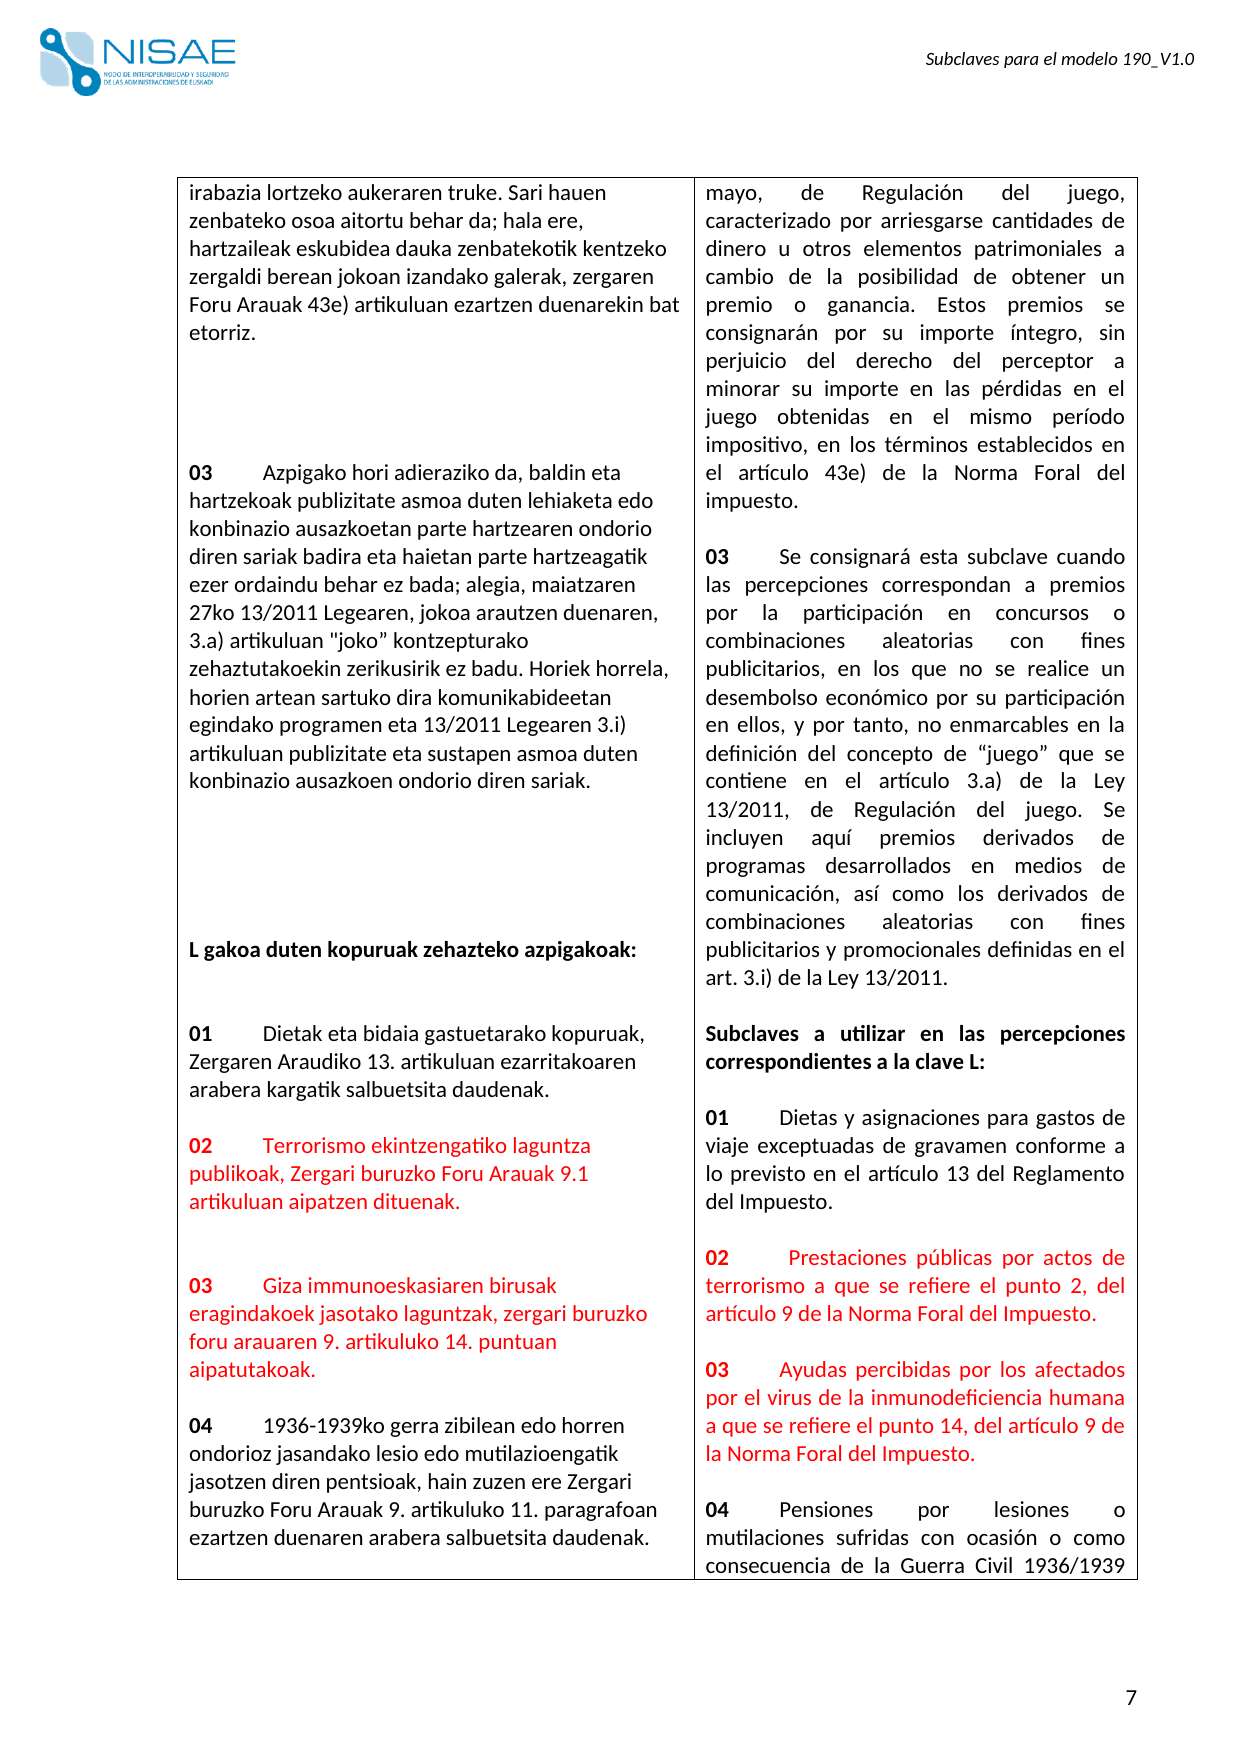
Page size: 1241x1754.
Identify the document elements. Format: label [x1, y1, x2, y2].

picture [55, 28, 251, 96]
picture [29, 28, 79, 96]
picture [82, 76, 91, 86]
table_cell [178, 178, 694, 1579]
table_cell [695, 178, 1137, 1579]
picture [47, 35, 54, 43]
